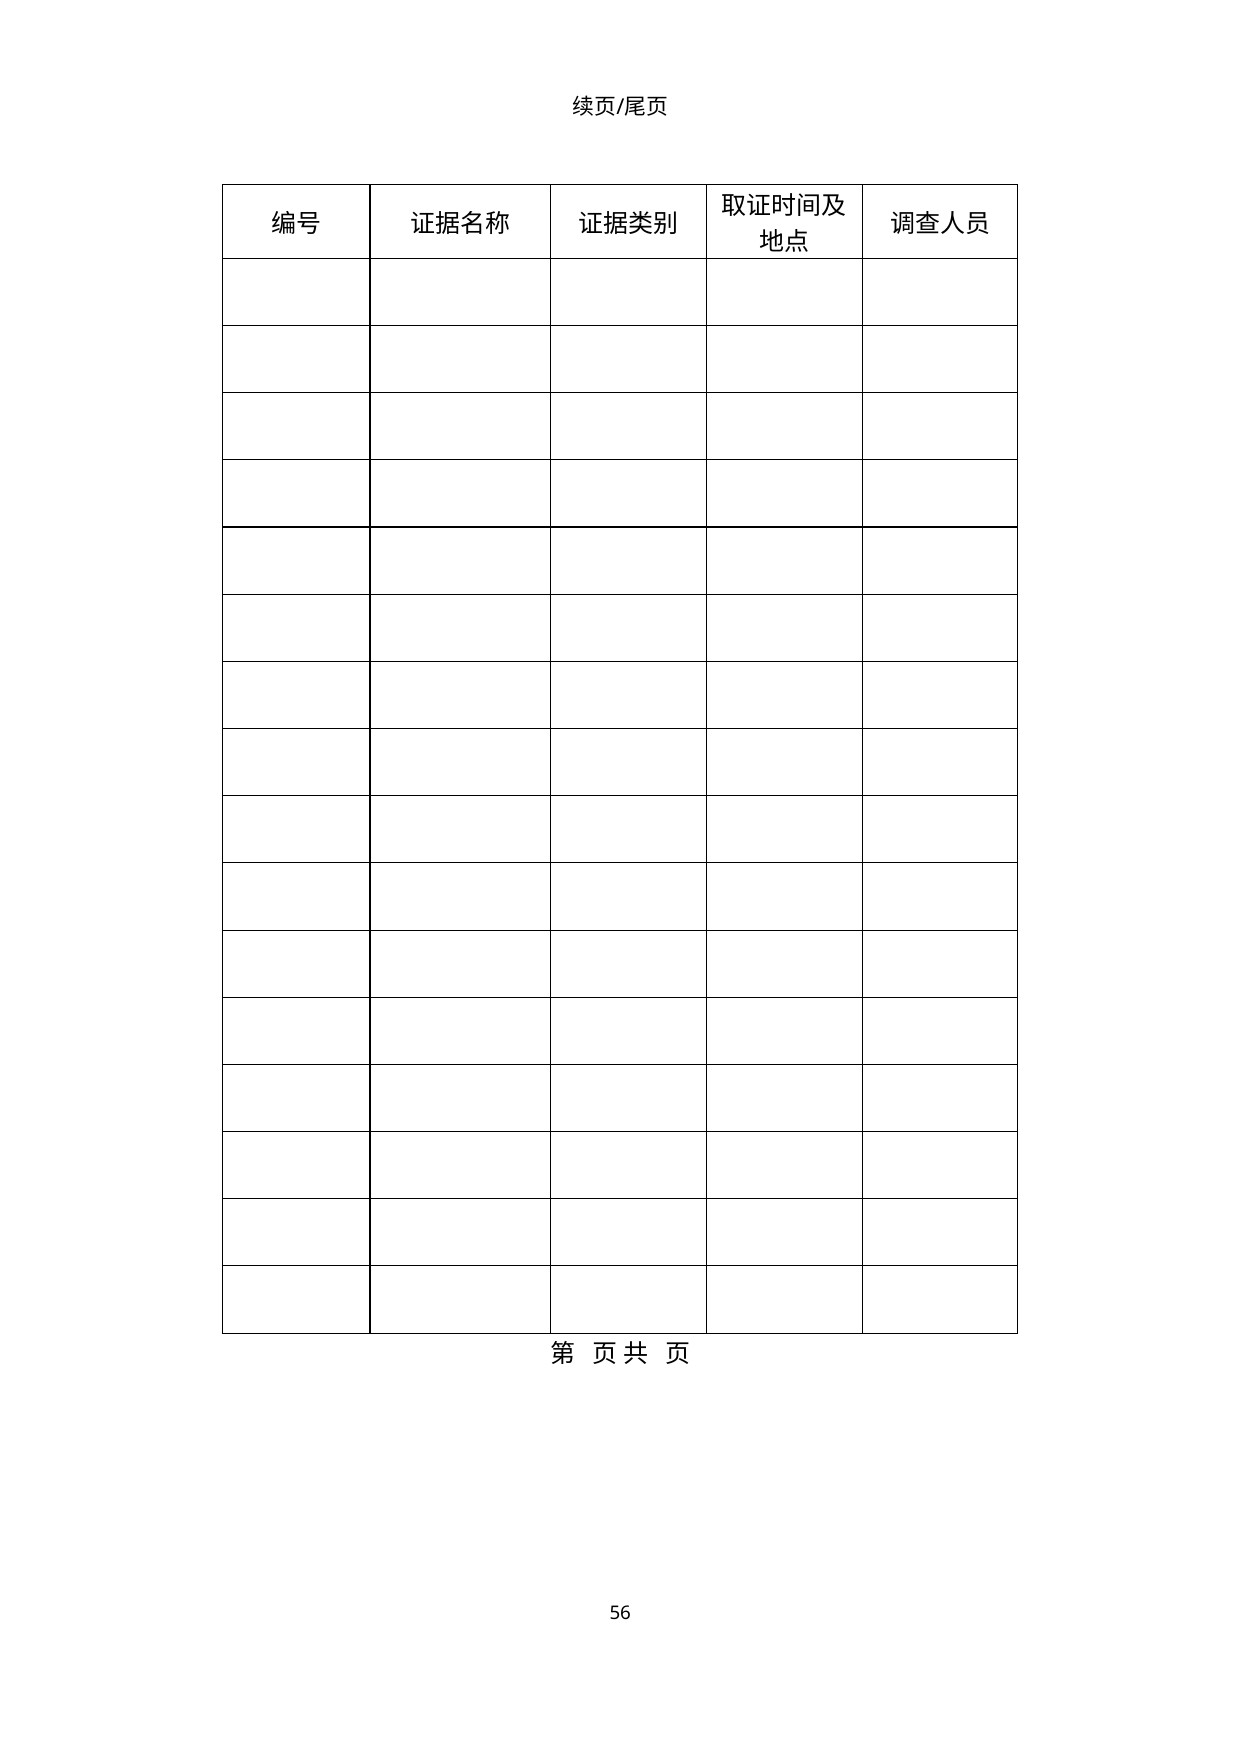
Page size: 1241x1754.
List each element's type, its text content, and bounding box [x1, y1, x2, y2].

table_cell [371, 729, 550, 795]
table_cell [223, 326, 369, 392]
table_cell [551, 729, 706, 795]
table_cell [223, 662, 369, 728]
table_cell [863, 931, 1017, 997]
table_cell [551, 998, 706, 1064]
table_cell [863, 595, 1017, 661]
table_cell [707, 729, 862, 795]
table_cell [371, 1065, 550, 1131]
table_cell [223, 393, 369, 459]
table_cell [863, 259, 1017, 325]
table_cell [223, 259, 369, 325]
table_cell [223, 931, 369, 997]
text 第 页 共 页 [187, 1334, 1053, 1370]
table_cell [707, 595, 862, 661]
table_cell [707, 528, 862, 593]
table_cell [863, 729, 1017, 795]
table_cell [223, 863, 369, 929]
table_cell [551, 796, 706, 862]
table_cell [371, 1199, 550, 1265]
table_cell [371, 796, 550, 862]
table_cell [223, 1199, 369, 1265]
table_cell [223, 1065, 369, 1131]
table_cell [707, 998, 862, 1064]
table_cell [223, 460, 369, 526]
table_header 编号 [223, 185, 369, 258]
table_cell [223, 998, 369, 1064]
table_cell [371, 1132, 550, 1198]
table_cell [707, 863, 862, 929]
table_cell [863, 662, 1017, 728]
table_cell [371, 998, 550, 1064]
table_cell [371, 931, 550, 997]
table_cell [371, 662, 550, 728]
table_cell [707, 326, 862, 392]
table_cell [863, 998, 1017, 1064]
table_cell [551, 326, 706, 392]
table_header 证据类别 [551, 185, 706, 258]
table_cell [707, 1266, 862, 1333]
table_cell [551, 931, 706, 997]
table_cell [863, 1132, 1017, 1198]
table_cell [707, 1132, 862, 1198]
table_cell [551, 528, 706, 593]
table_cell [551, 1199, 706, 1265]
table_cell [551, 393, 706, 459]
table_cell [707, 931, 862, 997]
table_cell [551, 1065, 706, 1131]
table_cell [371, 1266, 550, 1333]
table_header 调查人员 [863, 185, 1017, 258]
table_cell [863, 528, 1017, 593]
table_cell [371, 863, 550, 929]
table_cell [863, 1266, 1017, 1333]
table_cell [223, 528, 369, 593]
table_cell [371, 393, 550, 459]
table_header 证据名称 [371, 185, 550, 258]
table_header 取证时间及地点 [707, 185, 862, 258]
table_cell [371, 259, 550, 325]
table_cell [371, 528, 550, 593]
table_cell [551, 259, 706, 325]
table_cell [707, 460, 862, 526]
table_cell [551, 1132, 706, 1198]
table_cell [371, 460, 550, 526]
table_cell [371, 326, 550, 392]
table_cell [863, 393, 1017, 459]
table_cell [707, 1065, 862, 1131]
table_cell [223, 595, 369, 661]
table_cell [707, 662, 862, 728]
table_cell [863, 796, 1017, 862]
table_cell [551, 460, 706, 526]
table_cell [551, 863, 706, 929]
table_cell [551, 1266, 706, 1333]
table_cell [707, 259, 862, 325]
table_cell [863, 1065, 1017, 1131]
table_cell [223, 1132, 369, 1198]
table_cell [863, 460, 1017, 526]
table_cell [551, 662, 706, 728]
table_cell [223, 796, 369, 862]
table_cell [707, 796, 862, 862]
table_cell [223, 1266, 369, 1333]
table_cell [863, 326, 1017, 392]
table_cell [863, 1199, 1017, 1265]
table_cell [371, 595, 550, 661]
table_cell [551, 595, 706, 661]
table_cell [863, 863, 1017, 929]
table_cell [707, 393, 862, 459]
table_cell [707, 1199, 862, 1265]
table_cell [223, 729, 369, 795]
